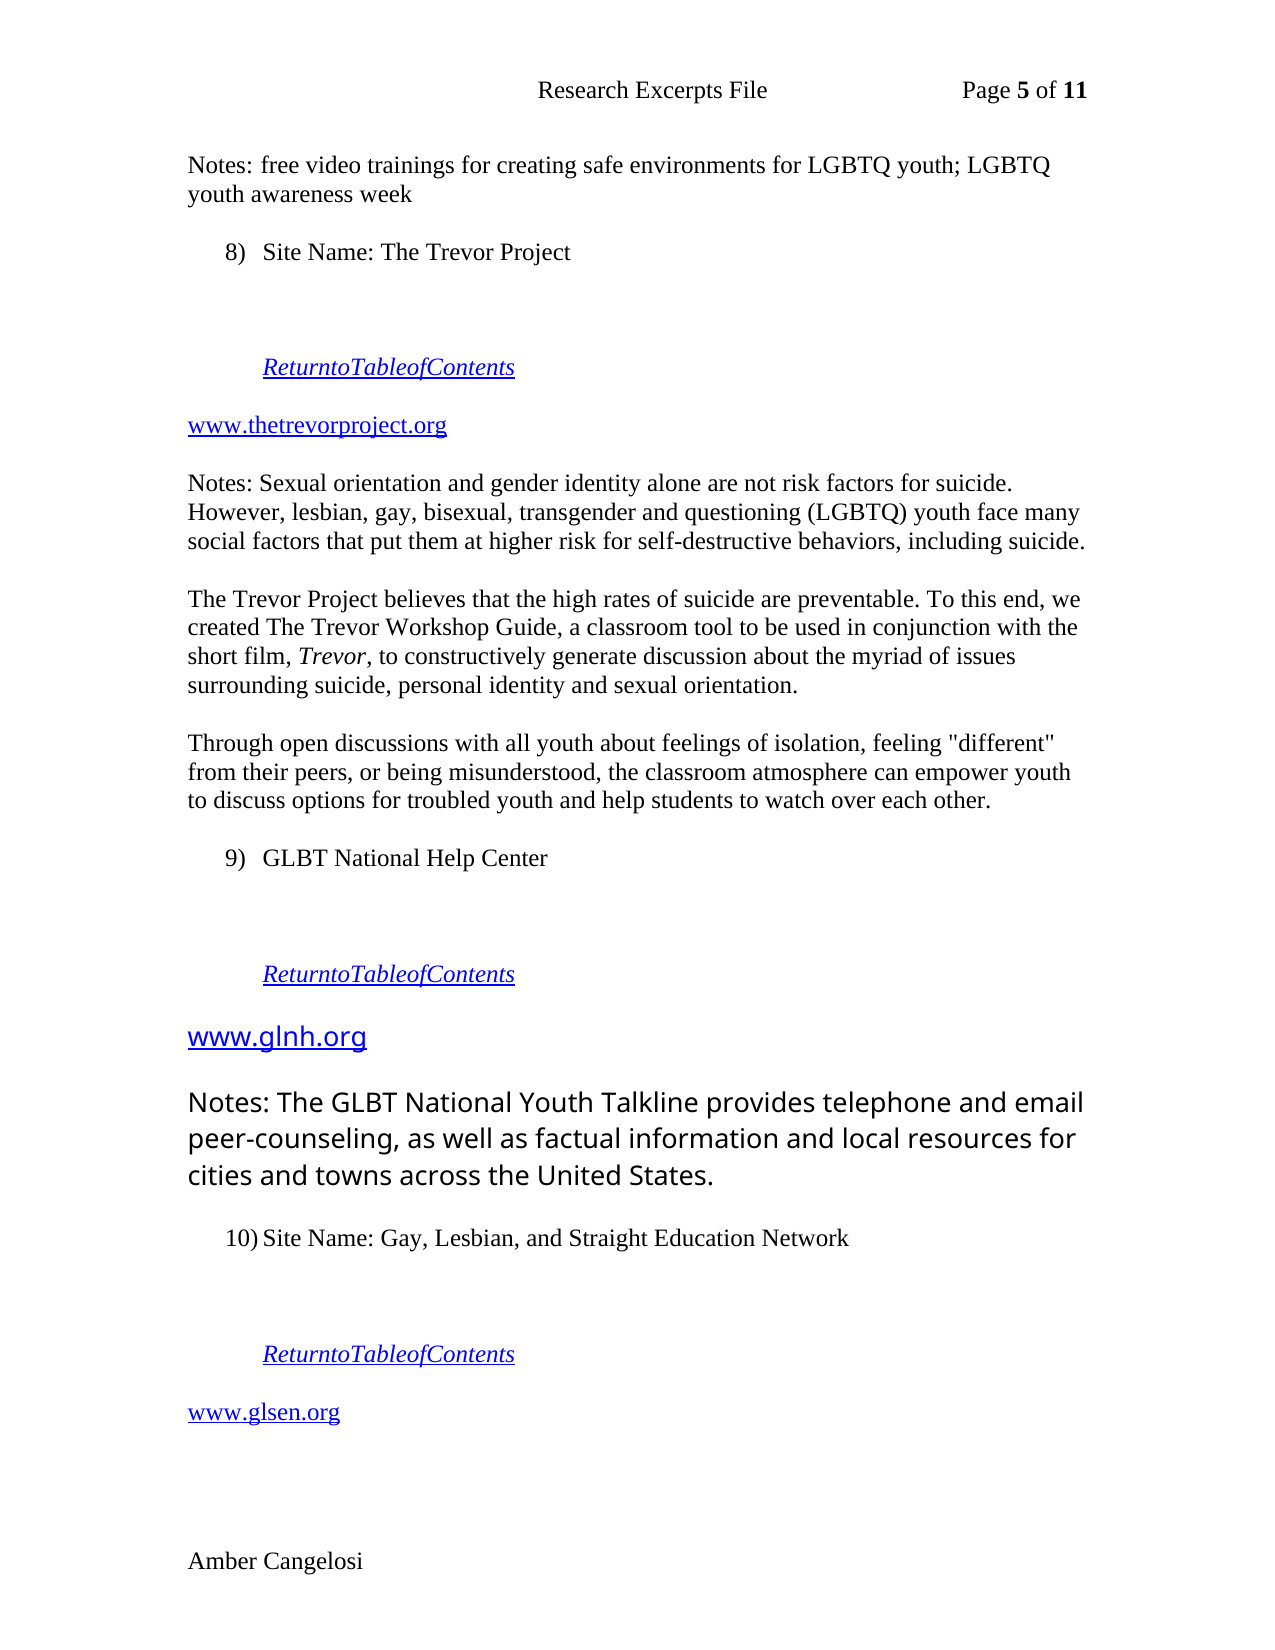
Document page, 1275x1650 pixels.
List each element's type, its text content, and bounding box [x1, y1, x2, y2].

text Notes: Sexual orientation and gender identity alone are not risk factors for suicide. However, lesbian, gay, bisexual, transgender and questioning (LGBTQ) youth face many social factors that put them at higher risk for self-destructive behaviors, including suicide. [187, 468, 1087, 554]
text ReturntoTableofContents [262, 959, 1087, 988]
text Notes: The GLBT National Youth Talkline provides telephone and email peer-counseling, as well as factual information and local resources for cities and towns across the United States. [187, 1083, 1087, 1194]
text www.glnh.org [187, 1017, 1087, 1054]
text The Trevor Project believes that the high rates of suicide are preventable. To this end, we created The Trevor Workshop Guide, a classroom tool to be used in conjunction with the short film, Trevor, to constructively generate discussion about the myriad of issues surrounding suicide, personal identity and sexual orientation. [187, 584, 1087, 699]
list GLBT National Help Center [225, 843, 1087, 872]
text Notes: free video trainings for creating safe environments for LGBTQ youth; LGBTQ youth awareness week [187, 150, 1087, 207]
text www.glsen.org [187, 1397, 1087, 1425]
text Through open discussions with all youth about feelings of isolation, feeling "different" from their peers, or being misunderstood, the classroom atmosphere can empower youth to discuss options for troubled youth and help students to watch over each other. [187, 728, 1087, 814]
list Site Name: The Trevor Project [225, 237, 1087, 265]
text ReturntoTableofContents [262, 1339, 1087, 1367]
list Site Name: Gay, Lesbian, and Straight Education Network [225, 1223, 1087, 1252]
text www.thetrevorproject.org [187, 410, 1087, 439]
text ReturntoTableofContents [262, 352, 1087, 381]
